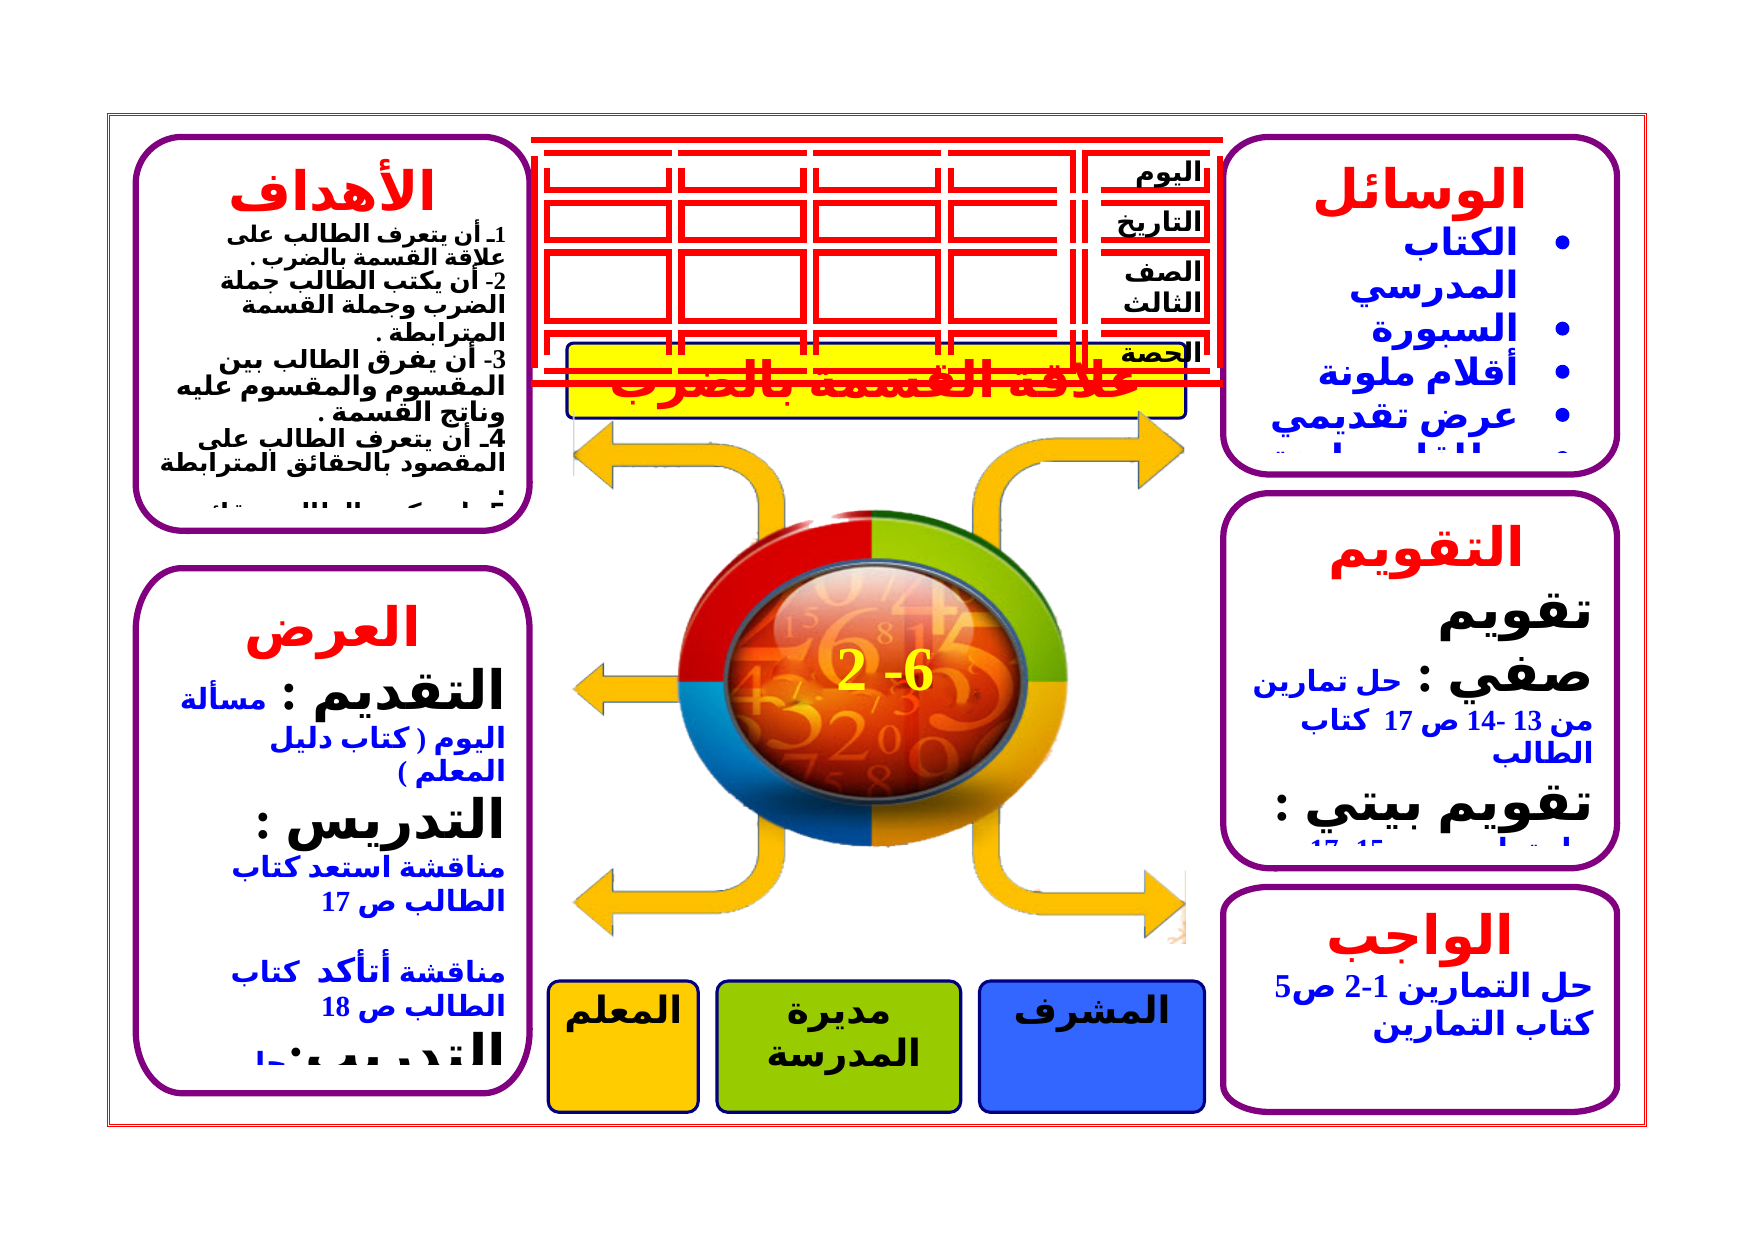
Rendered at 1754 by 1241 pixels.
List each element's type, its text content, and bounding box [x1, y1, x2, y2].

table_cell الحصة [1079, 318, 1213, 368]
table_cell [675, 187, 810, 237]
table_header [944, 143, 1079, 187]
picture [567, 399, 1186, 944]
table_cell [810, 187, 944, 237]
table_cell [944, 237, 1079, 318]
table_cell الصف الثالث [1079, 237, 1213, 318]
table_cell [541, 187, 675, 237]
table_cell [810, 237, 944, 318]
table_cell [541, 318, 675, 368]
table_cell [810, 318, 944, 368]
table_header اليوم [1079, 143, 1213, 187]
table_cell [541, 237, 675, 318]
table_header [541, 143, 675, 187]
table_cell [944, 318, 1079, 368]
table_cell [675, 318, 810, 368]
table_header [810, 143, 944, 187]
table_cell التاريخ [1079, 187, 1213, 237]
table_cell [675, 237, 810, 318]
table_header [675, 143, 810, 187]
table_cell [944, 187, 1079, 237]
